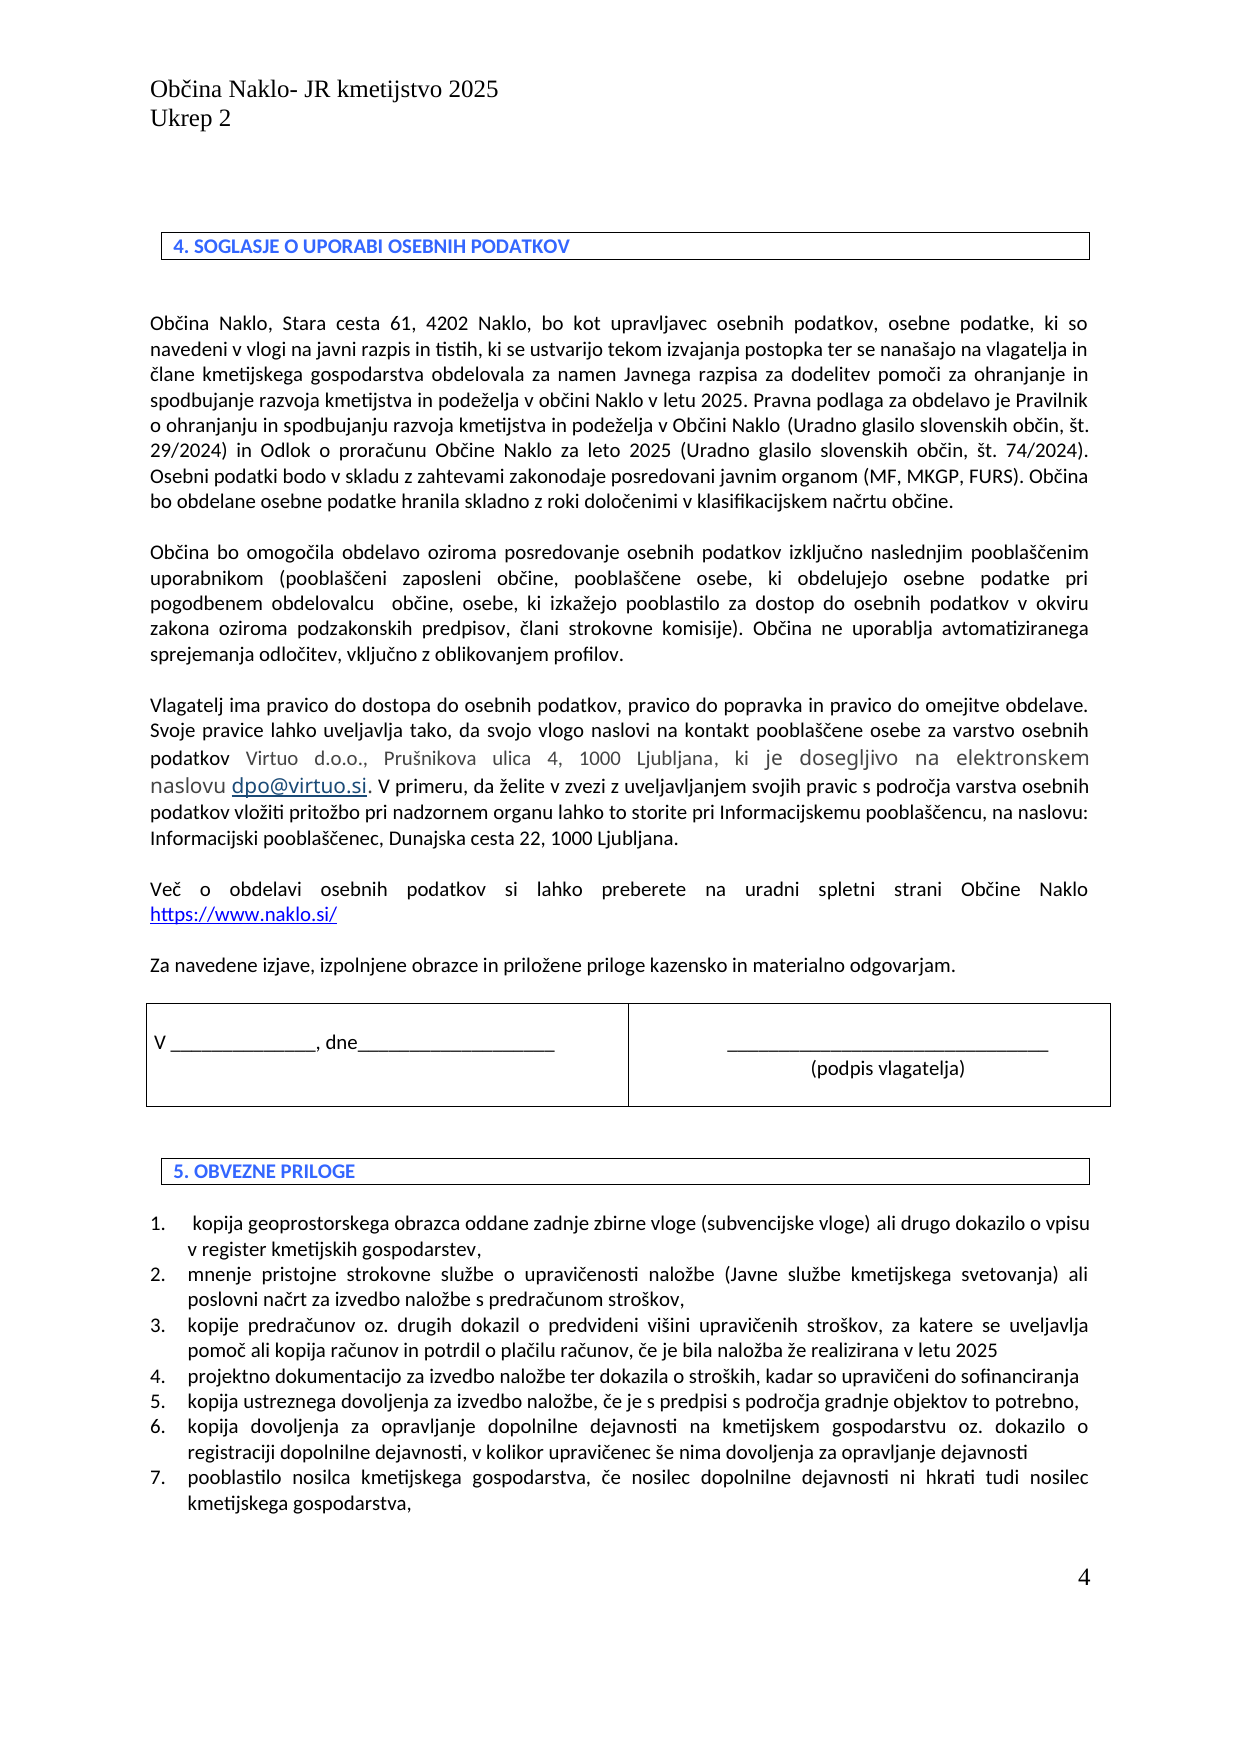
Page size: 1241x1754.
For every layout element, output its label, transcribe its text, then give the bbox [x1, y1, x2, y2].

text Vlagatelj ima pravico do dostopa do osebnih podatkov, pravico do popravka in pravico do omejitve obdelave. Svoje pravice lahko uveljavlja tako, da svojo vlogo naslovi na kontakt pooblaščene osebe za varstvo osebnih podatkov Virtuo d.o.o., Prušnikova ulica 4, 1000 Ljubljana, ki je dosegljivo na elektronskem naslovu dpo@virtuo.si. V primeru, da želite v zvezi z uveljavljanjem svojih pravic s področja varstva osebnih podatkov vložiti pritožbo pri nadzornem organu lahko to storite pri Informacijskemu pooblaščencu, na naslovu: Informacijski pooblaščenec, Dunajska cesta 22, 1000 Ljubljana. [150, 692, 1090, 850]
list kopija dovoljenja za opravljanje dopolnilne dejavnosti na kmetijskem gospodarstvu oz. dokazilo o registraciji dopolnilne dejavnosti, v kolikor upravičenec še nima dovoljenja za opravljanje dejavnosti [150, 1414, 1090, 1464]
list pooblastilo nosilca kmetijskega gospodarstva, če nosilec dopolnilne dejavnosti ni hkrati tudi nosilec kmetijskega gospodarstva, [150, 1464, 1090, 1515]
list kopija ustreznega dovoljenja za izvedbo naložbe, če je s predpisi s področja gradnje objektov to potrebno, [150, 1388, 1090, 1414]
text Občina Naklo, Stara cesta 61, 4202 Naklo, bo kot upravljavec osebnih podatkov, osebne podatke, ki so navedeni v vlogi na javni razpis in tistih, ki se ustvarijo tekom izvajanja postopka ter se nanašajo na vlagatelja in člane kmetijskega gospodarstva obdelovala za namen Javnega razpisa za dodelitev pomoči za ohranjanje in spodbujanje razvoja kmetijstva in podeželja v občini Naklo v letu 2025. Pravna podlaga za obdelavo je Pravilnik o ohranjanju in spodbujanju razvoja kmetijstva in podeželja v Občini Naklo (Uradno glasilo slovenskih občin, št. 29/2024) in Odlok o proračunu Občine Naklo za leto 2025 (Uradno glasilo slovenskih občin, št. 74/2024). Osebni podatki bodo v skladu z zahtevami zakonodaje posredovani javnim organom (MF, MKGP, FURS). Občina bo obdelane osebne podatke hranila skladno z roki določenimi v klasifikacijskem načrtu občine. [150, 311, 1090, 514]
table_header 5. OBVEZNE PRILOGE [162, 1159, 1089, 1184]
table_header _______________________________ (podpis vlagatelja) [629, 1004, 1110, 1106]
text Za navedene izjave, izpolnjene obrazce in priložene priloge kazensko in materialno odgovarjam. [150, 952, 1090, 977]
list projektno dokumentacijo za izvedbo naložbe ter dokazila o stroških, kadar so upravičeni do sofinanciranja [150, 1363, 1090, 1388]
text Občina bo omogočila obdelavo oziroma posredovanje osebnih podatkov izključno naslednjim pooblaščenim uporabnikom (pooblaščeni zaposleni občine, pooblaščene osebe, ki obdelujejo osebne podatke pri pogodbenem obdelovalcu občine, osebe, ki izkažejo pooblastilo za dostop do osebnih podatkov v okviru zakona oziroma podzakonskih predpisov, člani strokovne komisije). Občina ne uporablja avtomatiziranega sprejemanja odločitev, vključno z oblikovanjem profilov. [150, 539, 1090, 666]
text Več o obdelavi osebnih podatkov si lahko preberete na uradni spletni strani Občine Naklo https://www.naklo.si/ [150, 876, 1090, 927]
list kopija geoprostorskega obrazca oddane zadnje zbirne vloge (subvencijske vloge) ali drugo dokazilo o vpisu v register kmetijskih gospodarstev, [150, 1210, 1090, 1261]
table_header 4. SOGLASJE O UPORABI OSEBNIH PODATKOV [162, 233, 1089, 259]
list mnenje pristojne strokovne službe o upravičenosti naložbe (Javne službe kmetijskega svetovanja) ali poslovni načrt za izvedbo naložbe s predračunom stroškov, [150, 1261, 1090, 1312]
list kopije predračunov oz. drugih dokazil o predvideni višini upravičenih stroškov, za katere se uveljavlja pomoč ali kopija računov in potrdil o plačilu računov, če je bila naložba že realizirana v letu 2025 [150, 1312, 1090, 1363]
table_header V ______________, dne___________________ [147, 1004, 628, 1106]
